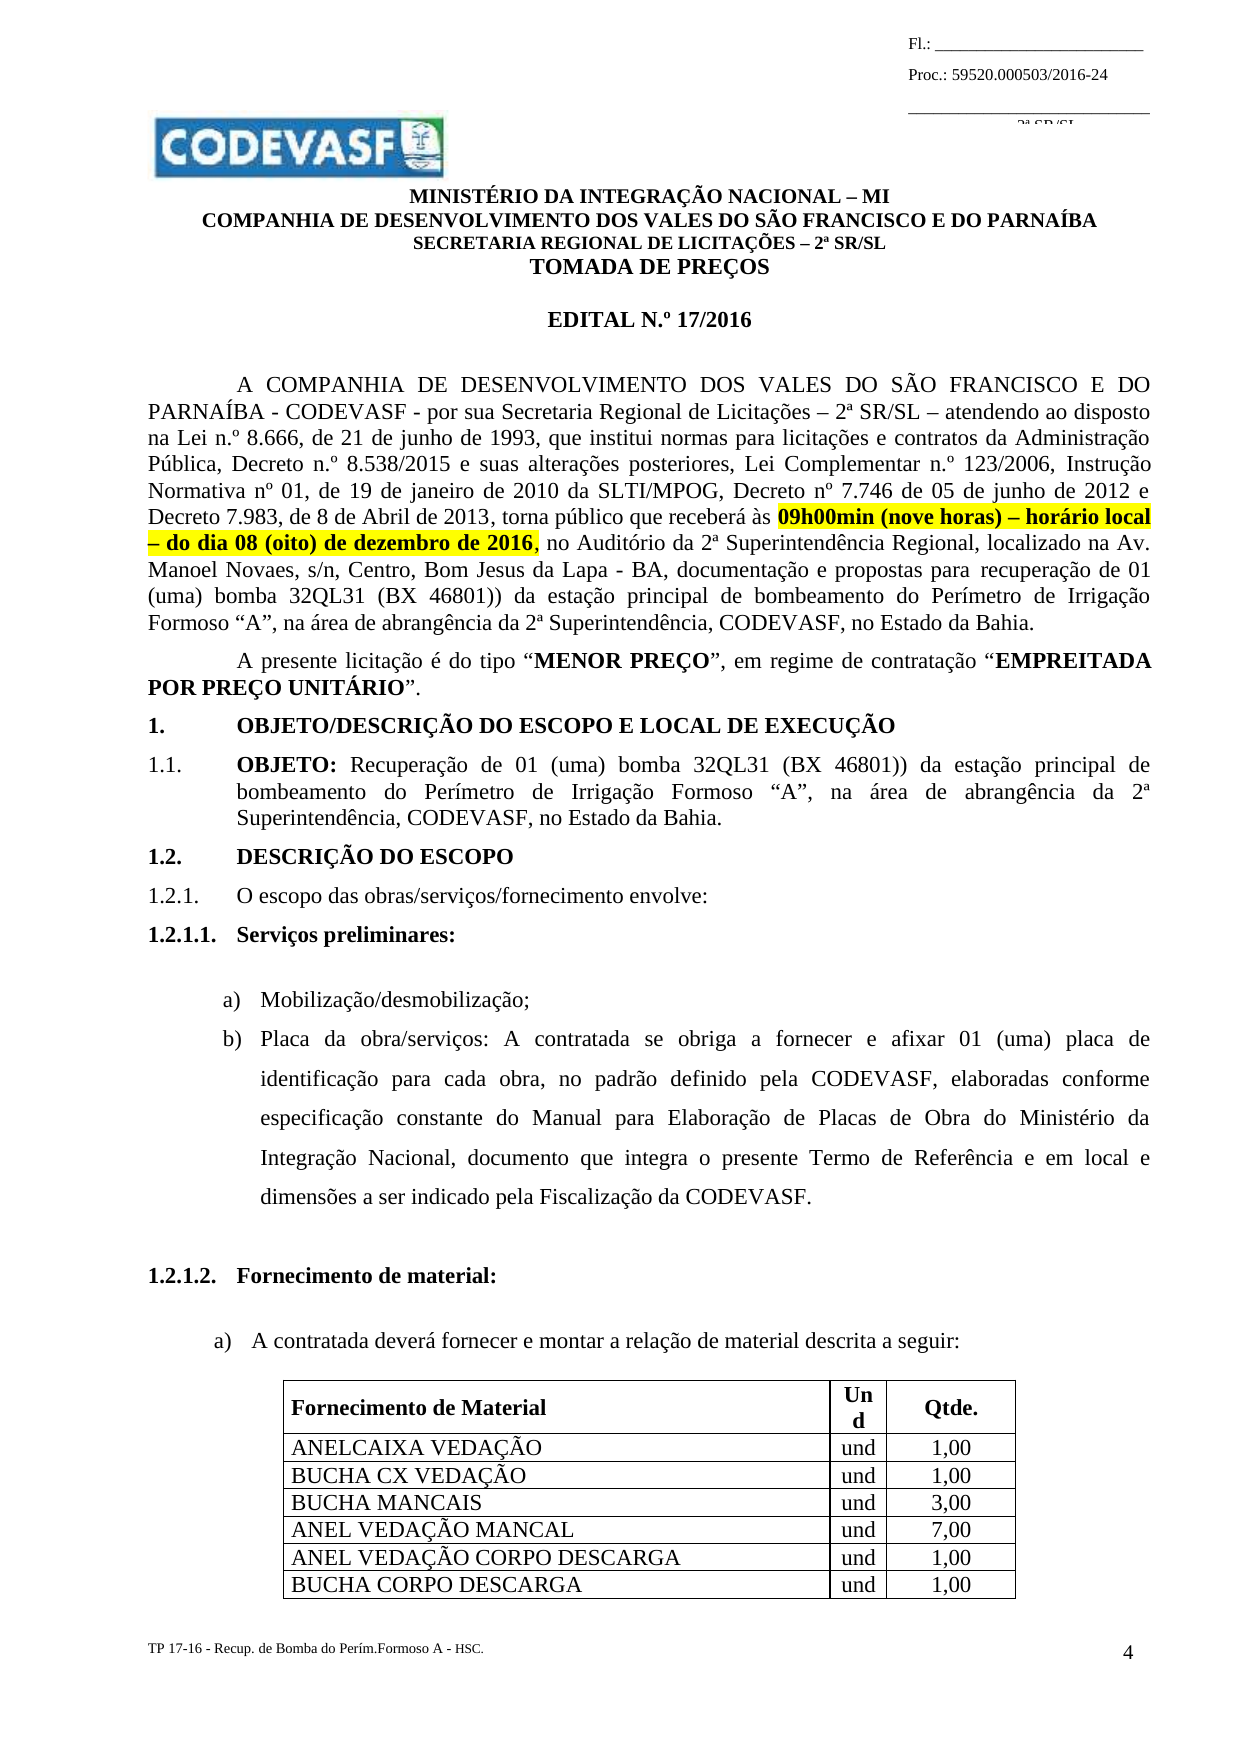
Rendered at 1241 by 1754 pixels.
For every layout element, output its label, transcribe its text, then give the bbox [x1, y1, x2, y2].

table_cell 7,00 [887, 1517, 1015, 1543]
table_cell 1,00 [887, 1571, 1015, 1598]
text EDITAL N.º 17/2016 [148, 306, 1152, 332]
table_cell 3,00 [887, 1489, 1015, 1516]
table_cell und [831, 1489, 886, 1516]
table_cell 1,00 [887, 1544, 1015, 1570]
table_cell BUCHA MANCAIS [284, 1489, 829, 1516]
list Serviços preliminares: [148, 921, 1152, 947]
list Placa da obra/serviços: A contratada se obriga a fornecer e afixar 01 (uma) placa de identificação para cada obra, no padrão definido pela CODEVASF, elaboradas conforme especificação constante do Manual para Elaboração de Placas de Obra do Ministério da Integração Nacional, documento que integra o presente Termo de Referência e em local e dimensões a ser indicado pela Fiscalização da CODEVASF. [223, 1025, 1152, 1210]
table_header Und [831, 1381, 886, 1433]
text A COMPANHIA DE DESENVOLVIMENTO DOS VALES DO SÃO FRANCISCO E DO PARNAÍBA - CODEVASF - por sua Secretaria Regional de Licitações – 2ª SR/SL – atendendo ao disposto na Lei n.º 8.666, de 21 de junho de 1993, que institui normas para licitações e contratos da Administração Pública, Decreto n.º 8.538/2015 e suas alterações posteriores, Lei Complementar n.º 123/2006, Instrução Normativa nº 01, de 19 de janeiro de 2010 da SLTI/MPOG, Decreto nº 7.746 de 05 de junho de 2012 e Decreto 7.983, de 8 de Abril de 2013, torna público que receberá às 09h00min (nove horas) – horário local – do dia 08 (oito) de dezembro de 2016, no Auditório da 2ª Superintendência Regional, localizado na Av. Manoel Novaes, s/n, Centro, Bom Jesus da Lapa - BA, documentação e propostas para recuperação de 01 (uma) bomba 32QL31 (BX 46801)) da estação principal de bombeamento do Perímetro de Irrigação Formoso “A”, na área de abrangência da 2ª Superintendência, CODEVASF, no Estado da Bahia. [148, 371, 1152, 635]
table_header Qtde. [887, 1381, 1015, 1433]
table_cell und [831, 1462, 886, 1488]
picture [147, 110, 450, 184]
table_cell ANEL VEDAÇÃO MANCAL [284, 1517, 829, 1543]
list OBJETO: Recuperação de 01 (uma) bomba 32QL31 (BX 46801)) da estação principal de bombeamento do Perímetro de Irrigação Formoso “A”, na área de abrangência da 2ª Superintendência, CODEVASF, no Estado da Bahia. [148, 751, 1152, 831]
list DESCRIÇÃO DO ESCOPO [148, 843, 1152, 869]
list Mobilização/desmobilização; [223, 986, 1152, 1012]
table_cell 1,00 [887, 1434, 1015, 1461]
list A contratada deverá fornecer e montar a relação de material descrita a seguir: [214, 1327, 1152, 1353]
table_cell 1,00 [887, 1462, 1015, 1488]
table_cell ANELCAIXA VEDAÇÃO [284, 1434, 829, 1461]
list O escopo das obras/serviços/fornecimento envolve: [148, 882, 1152, 908]
table_cell BUCHA CX VEDAÇÃO [284, 1462, 829, 1488]
table_cell ANEL VEDAÇÃO CORPO DESCARGA [284, 1544, 829, 1570]
text A presente licitação é do tipo “MENOR PREÇO”, em regime de contratação “EMPREITADA POR PREÇO UNITÁRIO”. [148, 647, 1152, 700]
table_cell und [831, 1517, 886, 1543]
list Fornecimento de material: [148, 1262, 1152, 1288]
table_header Fornecimento de Material [284, 1381, 829, 1433]
table_cell und [831, 1434, 886, 1461]
text TOMADA DE PREÇOS [148, 253, 1152, 280]
table_cell und [831, 1571, 886, 1598]
list OBJETO/DESCRIÇÃO DO ESCOPO E LOCAL DE EXECUÇÃO [148, 713, 1152, 739]
table_cell BUCHA CORPO DESCARGA [284, 1571, 829, 1598]
table_cell und [831, 1544, 886, 1570]
